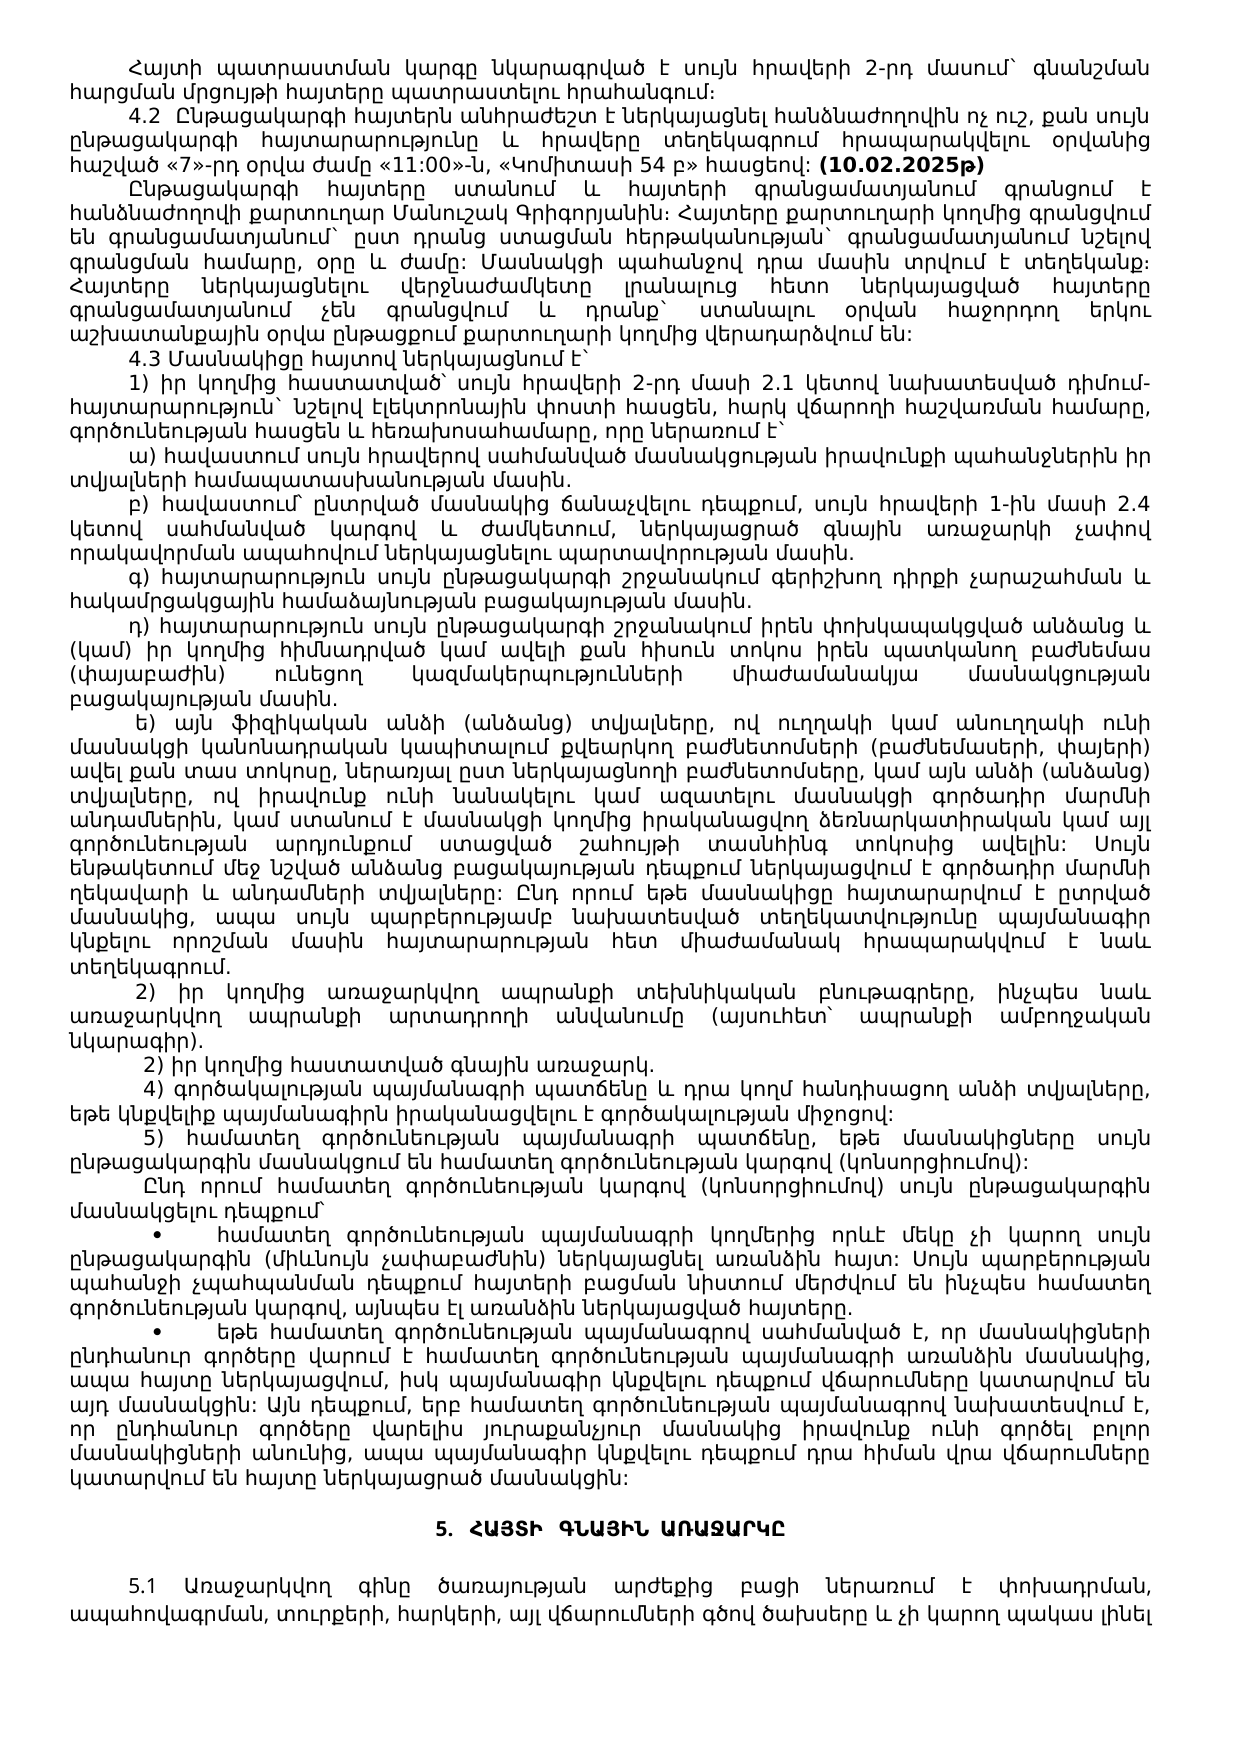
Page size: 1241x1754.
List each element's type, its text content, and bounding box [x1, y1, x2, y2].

text գ) հայտարարություն սույն ընթացակարգի շրջանակում գերիշխող դիրքի չարաշահման և հակամրցակցային համաձայնության բացակայության մասին. [69, 565, 1152, 614]
text 2) իր կողմից հաստատված գնային առաջարկ. [69, 1053, 1152, 1077]
text 4.3 Մասնակիցը հայտով ներկայացնում է` [69, 347, 1152, 371]
text 5) համատեղ գործունեության պայմանագրի պատճենը, եթե մասնակիցները սույն ընթացակարգին մասնակցում են համատեղ գործունեության կարգով (կոնսորցիումով): [69, 1126, 1152, 1174]
text 1) իր կողմից հաստատված՝ սույն հրավերի 2-րդ մասի 2.1 կետով նախատեսված դիմում-հայտարարություն` նշելով էլեկտրոնային փոստի հասցեն, հարկ վճարողի հաշվառման համարը, գործունեության հասցեն և հեռախոսահամարը, որը ներառում է` [69, 371, 1152, 444]
text 5. ՀԱՅՏԻ ԳՆԱՅԻՆ ԱՌԱՋԱՐԿԸ [69, 1514, 1152, 1543]
text 4.2 Ընթացակարգի հայտերն անհրաժեշտ է ներկայացնել հանձնաժողովին ոչ ուշ, քան սույն ընթացակարգի հայտարարությունը և հրավերը տեղեկագրում հրապարակվելու օրվանից հաշված «7»-րդ օրվա ժամը «11:00»-ն, «Կոմիտասի 54 բ» հասցեով: (10.02.2025թ) [69, 104, 1152, 177]
text Հայտի պատրաստման կարգը նկարագրված է սույն հրավերի 2-րդ մասում` գնանշման հարցման մրցույթի հայտերը պատրաստելու հրահանգում։ [69, 56, 1152, 104]
list եթե համատեղ գործունեության պայմանագրով սահմանված է, որ մասնակիցների ընդհանուր գործերը վարում է համատեղ գործունեության պայմանագրի առանձին մասնակից, ապա հայտը ներկայացվում, իսկ պայմանագիր կնքվելու դեպքում վճարումները կատարվում են այդ մասնակցին: Այն դեպքում, երբ համատեղ գործունեության պայմանագրով նախատեսվում է, որ ընդհանուր գործերը վարելիս յուրաքանչյուր մասնակից իրավունք ունի գործել բոլոր մասնակիցների անունից, ապա պայմանագիր կնքվելու դեպքում դրա հիման վրա վճարումները կատարվում են հայտը ներկայացրած մասնակցին: [69, 1320, 1152, 1490]
list համատեղ գործունեության պայմանագրի կողմերից որևէ մեկը չի կարող սույն ընթացակարգին (միևնույն չափաբաժնին) ներկայացնել առանձին հայտ: Սույն պարբերության պահանջի չպահպանման դեպքում հայտերի բացման նիստում մերժվում են ինչպես համատեղ գործունեության կարգով, այնպես էլ առանձին ներկայացված հայտերը. [69, 1223, 1152, 1320]
text 4) գործակալության պայմանագրի պատճենը և դրա կողմ հանդիսացող անձի տվյալները, եթե կնքվելիք պայմանագիրն իրականացվելու է գործակալության միջոցով: [69, 1077, 1152, 1126]
text ա) հավաստում սույն հրավերով սահմանված մասնակցության իրավունքի պահանջներին իր տվյալների համապատասխանության մասին. [69, 444, 1152, 492]
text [69, 1571, 1152, 1628]
text Ընդ որում համատեղ գործունեության կարգով (կոնսորցիումով) սույն ընթացակարգին մասնակցելու դեպքում՝ [69, 1174, 1152, 1223]
text Ընթացակարգի հայտերը ստանում և հայտերի գրանցամատյանում գրանցում է հանձնաժողովի քարտուղար Մանուշակ Գրիգորյանին։ Հայտերը քարտուղարի կողմից գրանցվում են գրանցամատյանում` ըստ դրանց ստացման հերթականության` գրանցամատյանում նշելով գրանցման համարը, օրը և ժամը: Մասնակցի պահանջով դրա մասին տրվում է տեղեկանք։ Հայտերը ներկայացնելու վերջնաժամկետը լրանալուց հետո ներկայացված հայտերը գրանցամատյանում չեն գրանցվում և դրանք` ստանալու օրվան հաջորդող երկու աշխատանքային օրվա ընթացքում քարտուղարի կողմից վերադարձվում են: [69, 177, 1152, 347]
text բ) հավաստում՝ ընտրված մասնակից ճանաչվելու դեպքում, սույն հրավերի 1-ին մասի 2.4 կետով սահմանված կարգով և ժամկետում, ներկայացրած գնային առաջարկի չափով որակավորման ապահովում ներկայացնելու պարտավորության մասին. [69, 492, 1152, 565]
text ե) այն ֆիզիկական անձի (անձանց) տվյալները, ով ուղղակի կամ անուղղակի ունի մասնակցի կանոնադրական կապիտալում քվեարկող բաժնետոմսերի (բաժնեմասերի, փայերի) ավել քան տաս տոկոսը, ներառյալ ըստ ներկայացնողի բաժնետոմսերը, կամ այն անձի (անձանց) տվյալները, ով իրավունք ունի նանակելու կամ ազատելու մասնակցի գործադիր մարմնի անդամներին, կամ ստանում է մասնակցի կողմից իրականացվող ձեռնարկատիրական կամ այլ գործունեության արդյունքում ստացված շահույթի տասնհինգ տոկոսից ավելին: Սույն ենթակետում մեջ նշված անձանց բացակայության դեպքում ներկայացվում է գործադիր մարմնի ղեկավարի և անդամների տվյալները: Ընդ որում եթե մասնակիցը հայտարարվում է ըտրված մասնակից, ապա սույն պարբերությամբ նախատեսված տեղեկատվությունը պայմանագիր կնքելու որոշման մասին հայտարարության հետ միաժամանակ հրապարակվում է նաև տեղեկագրում. [69, 711, 1152, 980]
text դ) հայտարարություն սույն ընթացակարգի շրջանակում իրեն փոխկապակցված անձանց և (կամ) իր կողմից հիմնադրված կամ ավելի քան հիսուն տոկոս իրեն պատկանող բաժնեմաս (փայաբաժին) ունեցող կազմակերպությունների միաժամանակյա մասնակցության բացակայության մասին. [69, 614, 1152, 711]
text 2) իր կողմից առաջարկվող ապրանքի տեխնիկական բնութագրերը, ինչպես նաև առաջարկվող ապրանքի արտադրողի անվանումը (այսուհետ՝ ապրանքի ամբողջական նկարագիր). [69, 980, 1152, 1053]
